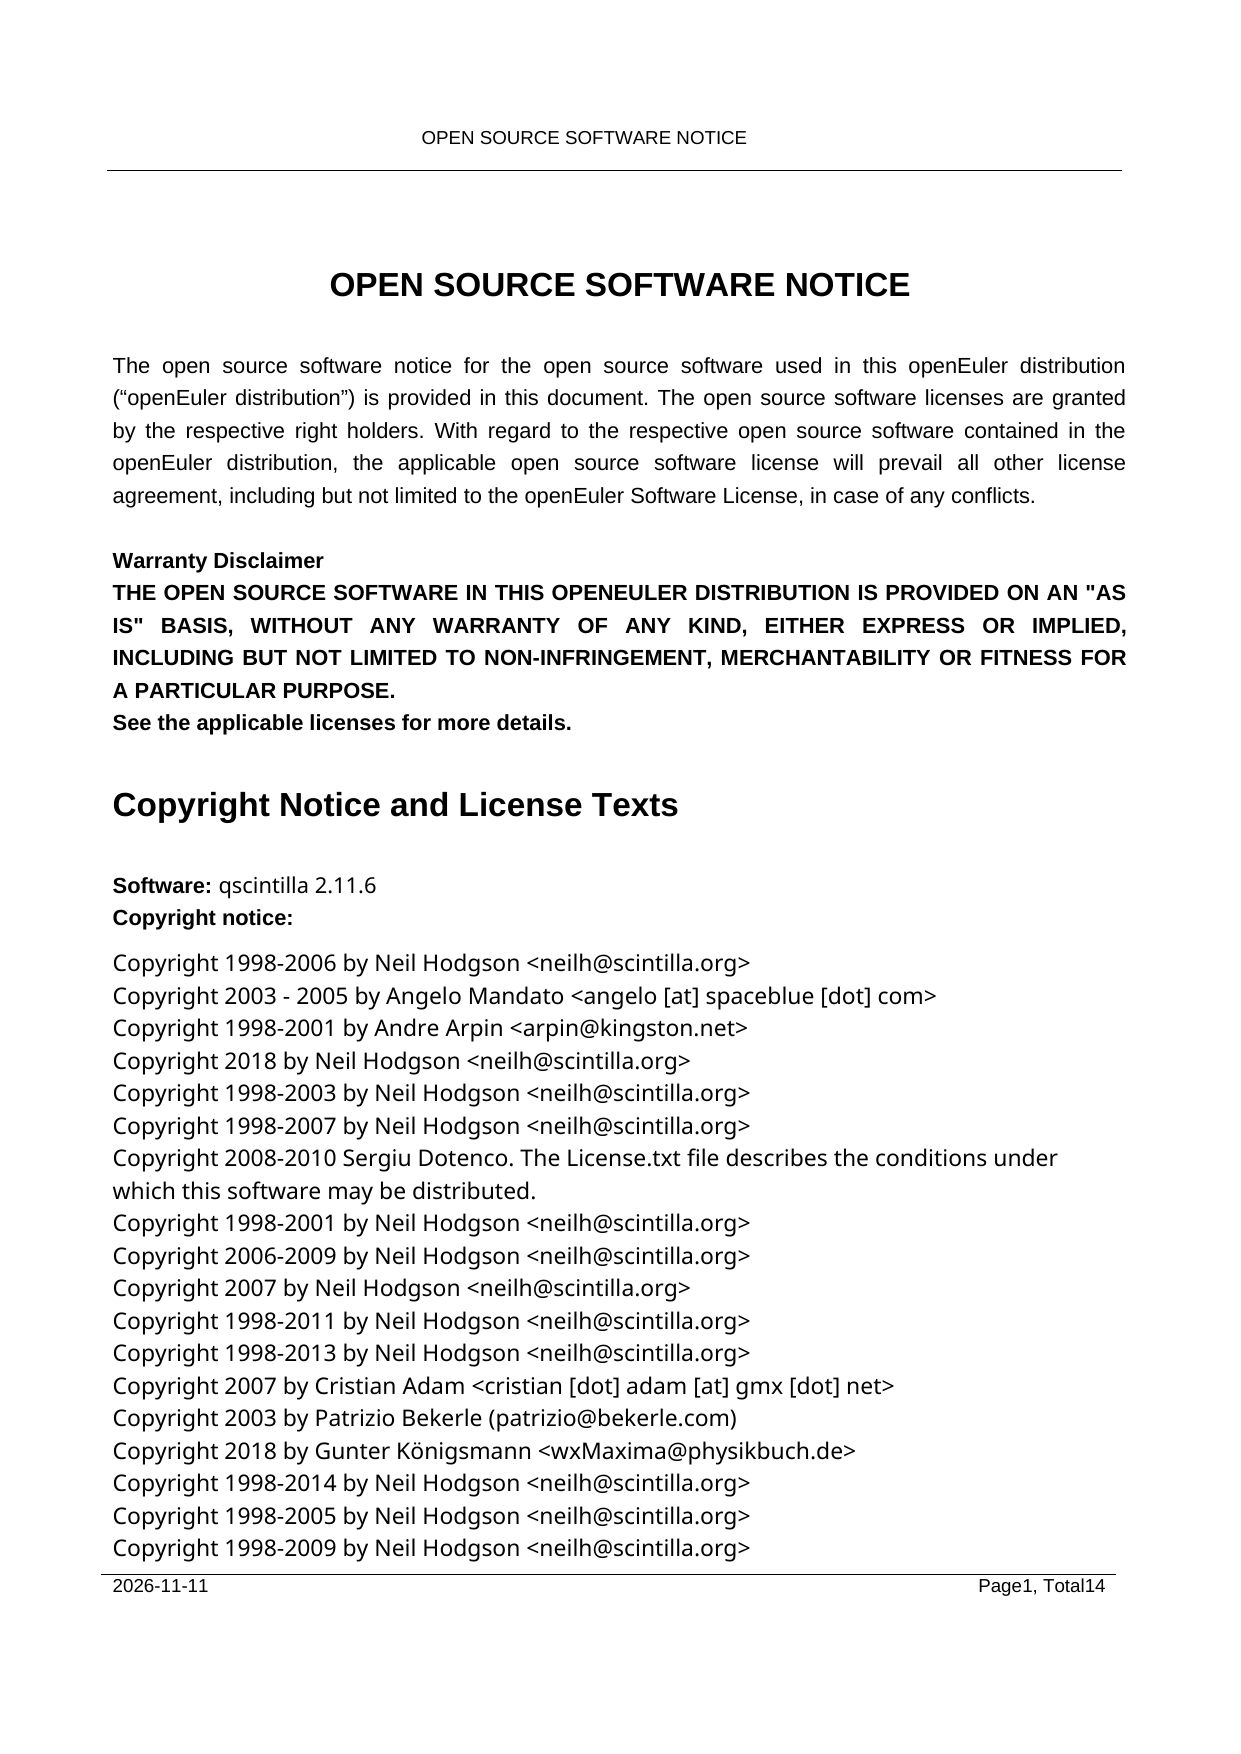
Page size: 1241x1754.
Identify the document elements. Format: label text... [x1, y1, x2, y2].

text Warranty Disclaimer [112, 544, 1128, 576]
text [112, 947, 1128, 1564]
text OPEN SOURCE SOFTWARE NOTICE [112, 251, 1128, 316]
text Copyright notice: [112, 901, 1128, 934]
text Copyright Notice and License Texts [112, 771, 1128, 836]
text THE OPEN SOURCE SOFTWARE IN THIS OPENEULER DISTRIBUTION IS PROVIDED ON AN "AS IS" BASIS, WITHOUT ANY WARRANTY OF ANY KIND, EITHER EXPRESS OR IMPLIED, INCLUDING BUT NOT LIMITED TO NON-INFRINGEMENT, MERCHANTABILITY OR FITNESS FOR A PARTICULAR PURPOSE. See the applicable licenses for more details. [112, 576, 1128, 739]
text The open source software notice for the open source software used in this openEuler distribution (“openEuler distribution”) is provided in this document. The open source software licenses are granted by the respective right holders. With regard to the respective open source software contained in the openEuler distribution, the applicable open source software license will prevail all other license agreement, including but not limited to the openEuler Software License, in case of any conflicts. [112, 349, 1128, 511]
title Software: qscintilla 2.11.6 [112, 869, 1128, 901]
